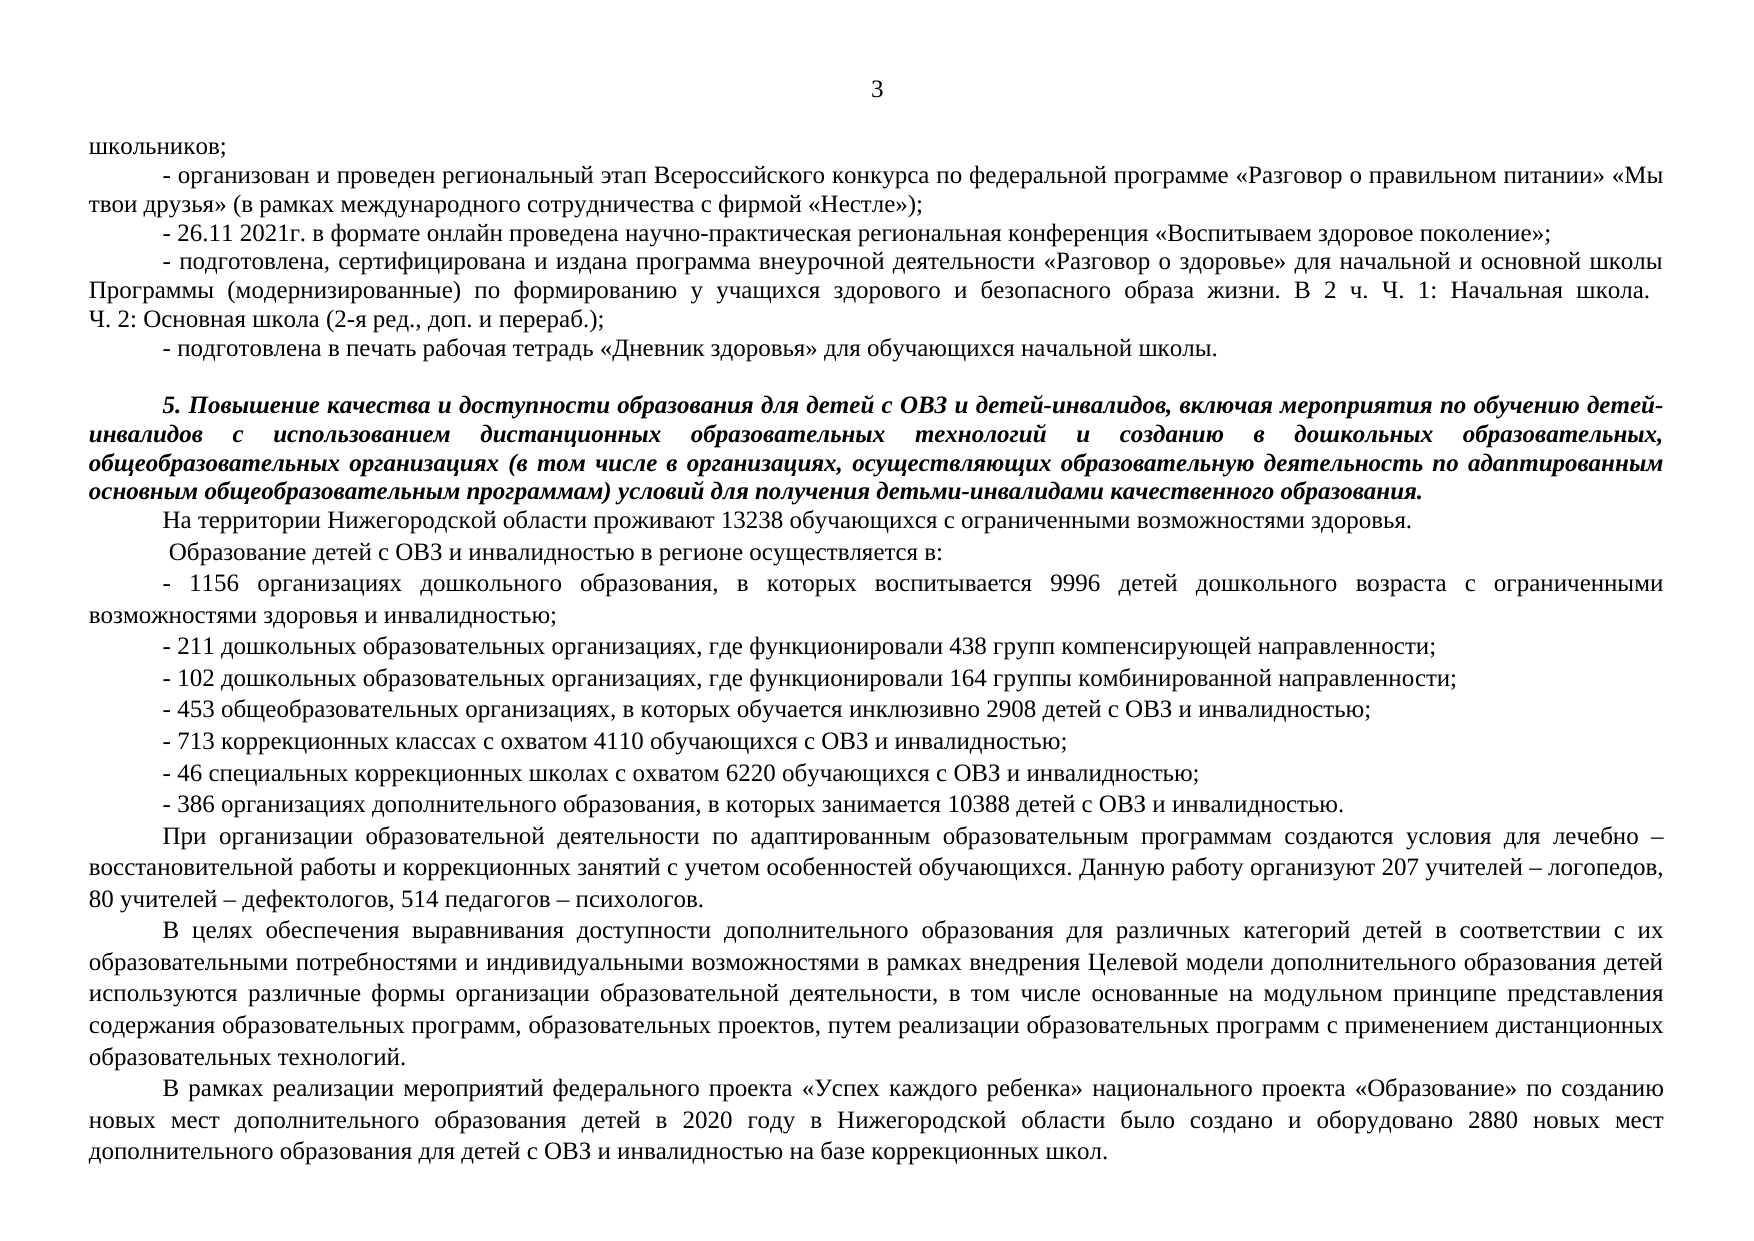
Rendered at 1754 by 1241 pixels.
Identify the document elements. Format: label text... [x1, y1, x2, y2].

text В рамках реализации мероприятий федерального проекта «Успех каждого ребенка» национального проекта «Образование» по созданию новых мест дополнительного образования детей в 2020 году в Нижегородской области было создано и оборудовано 2880 новых мест дополнительного образования для детей с ОВЗ и инвалидностью на базе коррекционных школ. [89, 1073, 1665, 1165]
text На территории Нижегородской области проживают 13238 обучающихся с ограниченными возможностями здоровья. [89, 505, 1665, 534]
text - подготовлена, сертифицирована и издана программа внеурочной деятельности «Разговор о здоровье» для начальной и основной школы Программы (модернизированные) по формированию у учащихся здорового и безопасного образа жизни. В 2 ч. Ч. 1: Начальная школа. Ч. 2: Основная школа (2-я ред., доп. и перераб.); [89, 246, 1665, 333]
text В целях обеспечения выравнивания доступности дополнительного образования для различных категорий детей в соответствии с их образовательными потребностями и индивидуальными возможностями в рамках внедрения Целевой модели дополнительного образования детей используются различные формы организации образовательной деятельности, в том числе основанные на модульном принципе представления содержания образовательных программ, образовательных проектов, путем реализации образовательных программ с применением дистанционных образовательных технологий. [89, 915, 1665, 1070]
text - 1156 организациях дошкольного образования, в которых воспитывается 9996 детей дошкольного возраста с ограниченными возможностями здоровья и инвалидностью; [89, 568, 1665, 628]
text - организован и проведен региональный этап Всероссийского конкурса по федеральной программе «Разговор о правильном питании» «Мы твои друзья» (в рамках международного сотрудничества с фирмой «Нестле»); [89, 160, 1665, 218]
text - 102 дошкольных образовательных организациях, где функционировали 164 группы комбинированной направленноcти; [89, 663, 1665, 692]
text - 453 общеобразовательных организациях, в которых обучается инклюзивно 2908 детей с ОВЗ и инвалидностью; [89, 694, 1665, 723]
text Образование детей с ОВЗ и инвалидностью в регионе осуществляется в: [89, 537, 1665, 565]
text При организации образовательной деятельности по адаптированным образовательным программам создаются условия для лечебно – восстановительной работы и коррекционных занятий с учетом особенностей обучающихся. Данную работу организуют 207 учителей – логопедов, 80 учителей – дефектологов, 514 педагогов – психологов. [89, 821, 1665, 913]
text - 211 дошкольных образовательных организациях, где функционировали 438 групп компенсирующей направленности; [89, 631, 1665, 660]
text - 713 коррекционных классах с охватом 4110 обучающихся с ОВЗ и инвалидностью; [89, 726, 1665, 755]
text - 26.11 2021г. в формате онлайн проведена научно-практическая региональная конференция «Воспитываем здоровое поколение»; [89, 218, 1665, 246]
text - подготовлена в печать рабочая тетрадь «Дневник здоровья» для обучающихся начальной школы. [89, 333, 1665, 361]
text 5. Повышение качества и доступности образования для детей с ОВЗ и детей-инвалидов, включая мероприятия по обучению детей-инвалидов с использованием дистанционных образовательных технологий и созданию в дошкольных образовательных, общеобразовательных организациях (в том числе в организациях, осуществляющих образовательную деятельность по адаптированным основным общеобразовательным программам) условий для получения детьми-инвалидами качественного образования. [89, 390, 1665, 505]
text - 46 специальных коррекционных школах с охватом 6220 обучающихся с ОВЗ и инвалидностью; [89, 758, 1665, 786]
text - 386 организациях дополнительного образования, в которых занимается 10388 детей с ОВЗ и инвалидностью. [89, 789, 1665, 818]
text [89, 131, 1665, 160]
